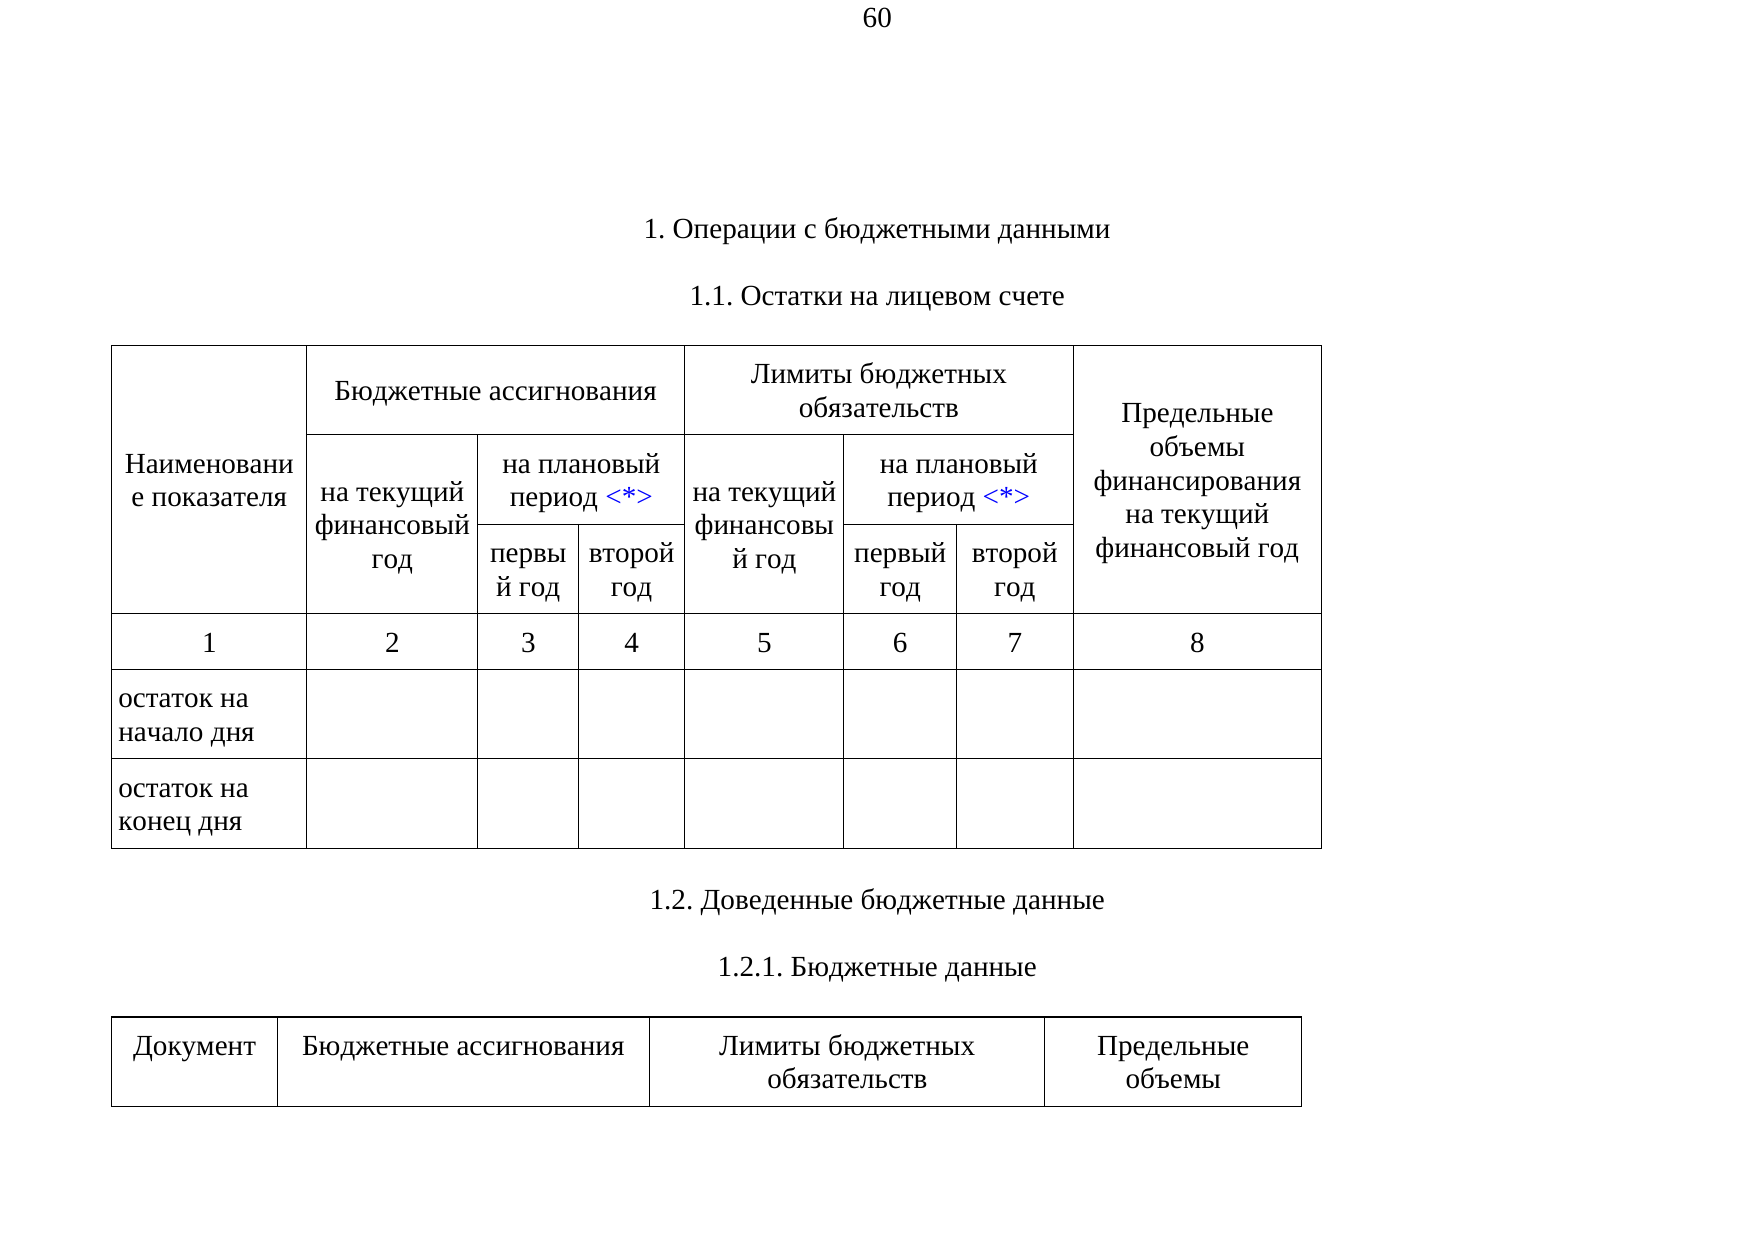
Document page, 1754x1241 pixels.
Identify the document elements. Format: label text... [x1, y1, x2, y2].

table_cell 3 [478, 614, 578, 669]
table_cell [685, 759, 843, 848]
table_cell 7 [957, 614, 1073, 669]
text 1.2. Доведенные бюджетные данные [118, 882, 1636, 916]
table_cell [307, 670, 477, 758]
table_cell [1074, 670, 1321, 758]
table_cell на плановый период <*> [844, 435, 1073, 524]
table_cell на текущий финансовый год [685, 435, 843, 613]
table_cell на плановый период <*> [478, 435, 684, 524]
table_cell первый год [478, 525, 578, 613]
text 1. Операции с бюджетными данными [118, 211, 1636, 244]
table_cell 4 [579, 614, 684, 669]
table_cell 1 [112, 614, 306, 669]
table_cell 2 [307, 614, 477, 669]
table_cell [957, 670, 1073, 758]
table_cell [844, 670, 956, 758]
table_header Наименование показателя [112, 346, 306, 613]
table_cell остаток на начало дня [112, 670, 306, 758]
table_cell остаток на конец дня [112, 759, 306, 848]
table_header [1045, 1018, 1301, 1106]
table_header Бюджетные ассигнования [307, 346, 684, 434]
table_cell второй год [579, 525, 684, 613]
text 1.2.1. Бюджетные данные [118, 949, 1636, 983]
table_cell [957, 759, 1073, 848]
table_cell [478, 670, 578, 758]
table_cell второй год [957, 525, 1073, 613]
table_header Документ [112, 1018, 277, 1106]
table_cell [1074, 759, 1321, 848]
table_cell на текущий финансовый год [307, 435, 477, 613]
table_cell [478, 759, 578, 848]
table_cell [307, 759, 477, 848]
table_header Предельные объемы финансирования на текущий финансовый год [1074, 346, 1321, 613]
table_cell [685, 670, 843, 758]
table_cell 8 [1074, 614, 1321, 669]
table_cell [844, 759, 956, 848]
table_cell [579, 670, 684, 758]
table_cell [579, 759, 684, 848]
text 1.1. Остатки на лицевом счете [118, 278, 1636, 311]
table_header Лимиты бюджетных обязательств [650, 1018, 1044, 1106]
table_cell 6 [844, 614, 956, 669]
table_header Бюджетные ассигнования [278, 1018, 649, 1106]
table_cell 5 [685, 614, 843, 669]
table_header Лимиты бюджетных обязательств [685, 346, 1073, 434]
table_cell первый год [844, 525, 956, 613]
